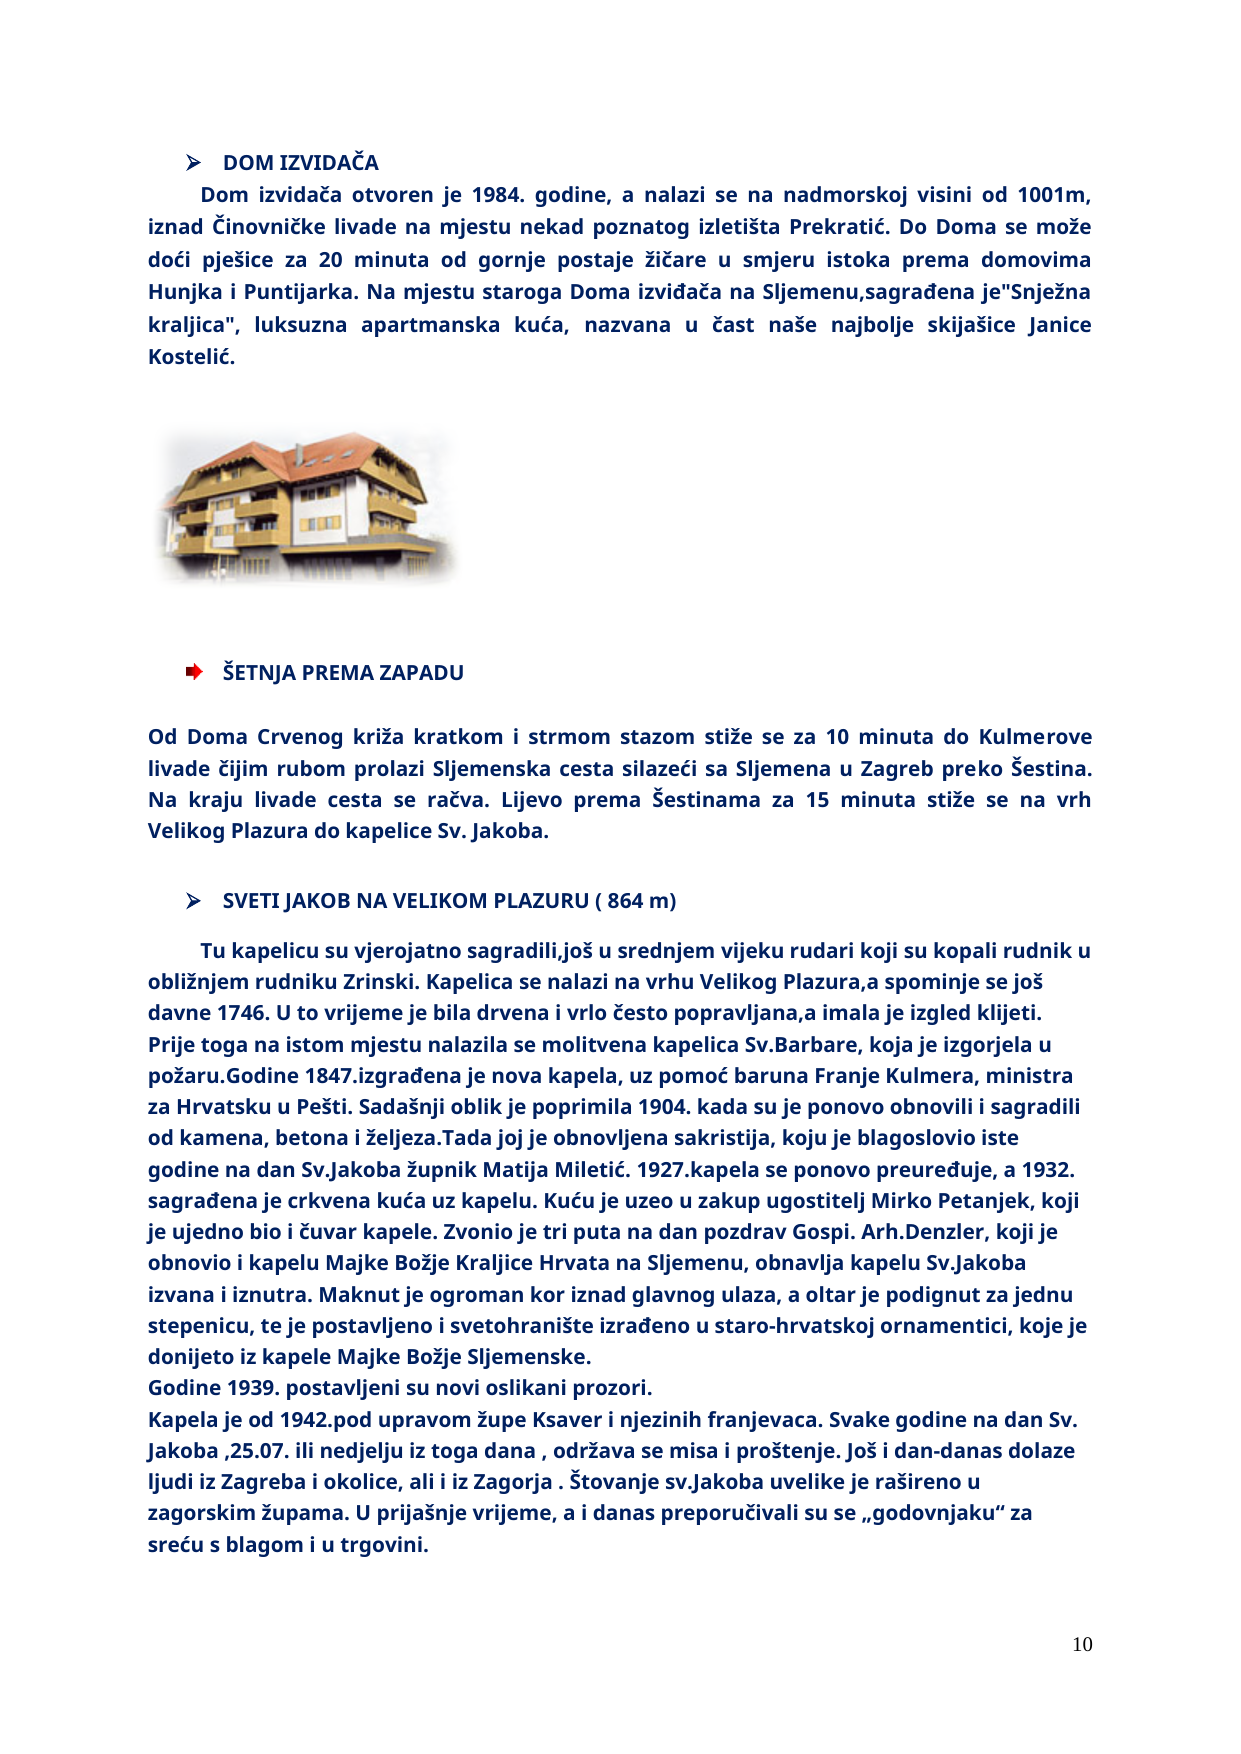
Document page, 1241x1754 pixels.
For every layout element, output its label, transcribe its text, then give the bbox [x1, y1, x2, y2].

text Tu kapelicu su vjerojatno sagradili,još u srednjem vijeku rudari koji su kopali rudnik u obližnjem rudniku Zrinski. Kapelica se nalazi na vrhu Velikog Plazura,a spominje se još davne 1746. U to vrijeme je bila drvena i vrlo često popravljana,a imala je izgled klijeti. Prije toga na istom mjestu nalazila se molitvena kapelica Sv.Barbare, koja je izgorjela u požaru.Godine 1847.izgrađena je nova kapela, uz pomoć baruna Franje Kulmera, ministra za Hrvatsku u Pešti. Sadašnji oblik je poprimila 1904. kada su je ponovo obnovili i sagradili od kamena, betona i željeza.Tada joj je obnovljena sakristija, koju je blagoslovio iste godine na dan Sv.Jakoba župnik Matija Miletić. 1927.kapela se ponovo preuređuje, a 1932. sagrađena je crkvena kuća uz kapelu. Kuću je uzeo u zakup ugostitelj Mirko Petanjek, koji je ujedno bio i čuvar kapele. Zvonio je tri puta na dan pozdrav Gospi. Arh.Denzler, koji je obnovio i kapelu Majke Božje Kraljice Hrvata na Sljemenu, obnavlja kapelu Sv.Jakoba izvana i iznutra. Maknut je ogroman kor iznad glavnog ulaza, a oltar je podignut za jednu stepenicu, te je postavljeno i svetohranište izrađeno u staro-hrvatskoj ornamentici, koje je donijeto iz kapele Majke Božje Sljemenske. Godine 1939. postavljeni su novi oslikani prozori. Kapela je od 1942.pod upravom župe Ksaver i njezinih franjevaca. Svake godine na dan Sv. Jakoba ,25.07. ili nedjelju iz toga dana , održava se misa i proštenje. Još i dan-danas dolaze ljudi iz Zagreba i okolice, ali i iz Zagorja . Štovanje sv.Jakoba uvelike je rašireno u zagorskim župama. U prijašnje vrijeme, a i danas preporučivali su se „godovnjaku“ za sreću s blagom i u trgovini. [148, 933, 1093, 1558]
text Dom izvidača otvoren je 1984. godine, a nalazi se na nadmorskoj visini od 1001m, iznad Činovničke livade na mjestu nekad poznatog izletišta Prekratić. Do Doma se može doći pješice za 20 minuta od gornje postaje žičare u smjeru istoka prema domovima Hunjka i Puntijarka. Na mjestu staroga Doma izviđača na Sljemenu,sagrađena je"Snježna kraljica", luksuzna apartmanska kuća, nazvana u čast naše najbolje skijašice Janice Kostelić. [148, 176, 1093, 371]
picture [180, 448, 434, 561]
list ŠETNJA PREMA ZAPADU [185, 625, 1093, 686]
picture [186, 663, 203, 680]
list SVETI JAKOB NA VELIKOM PLAZURU ( 864 m) [185, 886, 1093, 914]
list DOM IZVIDAČA [185, 148, 1093, 176]
text Od Doma Crvenog križa kratkom i strmom stazom stiže se za 10 minuta do Kulmerove livade čijim rubom prolazi Sljemenska cesta silazeći sa Sljemena u Zagreb preko Šestina. Na kraju livade cesta se račva. Lijevo prema Šestinama za 15 minuta stiže se na vrh Velikog Plazura do kapelice Sv. Jakoba. [148, 720, 1093, 845]
